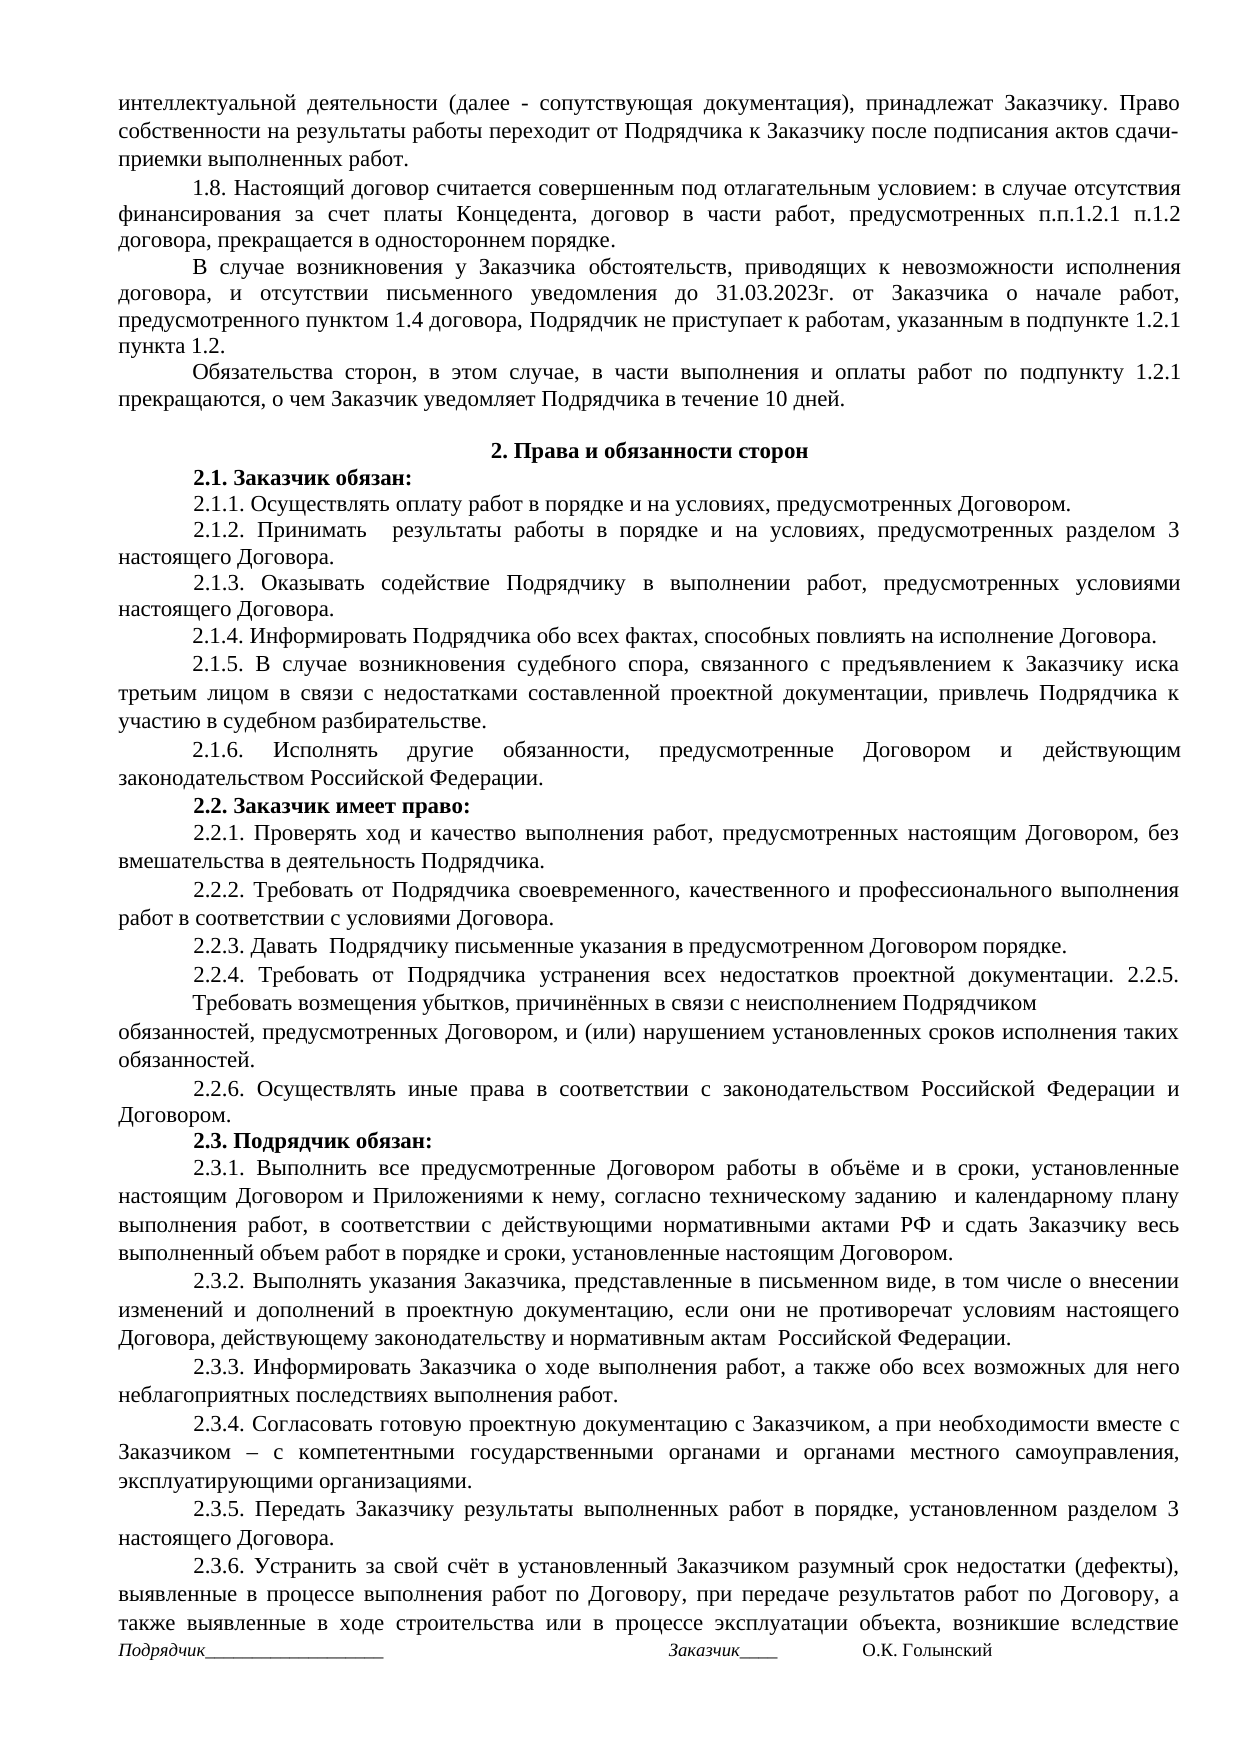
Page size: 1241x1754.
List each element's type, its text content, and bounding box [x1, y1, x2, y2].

text 2.3.4. Согласовать готовую проектную документацию с Заказчиком, а при необходимости вместе с Заказчиком – с компетентными государственными органами и органами местного самоуправления, эксплуатирующими организациями. [118, 1410, 1181, 1493]
text 2.1.2. Принимать результаты работы в порядке и на условиях, предусмотренных разделом 3 настоящего Договора. [118, 516, 1181, 569]
text 1.8. Настоящий договор считается совершенным под отлагательным условием: в случае отсутствия финансирования за счет платы Концедента, договор в части работ, предусмотренных п.п.1.2.1 п.1.2 договора, прекращается в одностороннем порядке. [118, 174, 1181, 253]
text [118, 88, 1181, 172]
text 2.1. Заказчик обязан: [118, 464, 1181, 490]
text 2.1.5. В случае возникновения судебного спора, связанного с предъявлением к Заказчику иска третьим лицом в связи с недостатками составленной проектной документации, привлечь Подрядчика к участию в судебном разбирательстве. [118, 650, 1181, 733]
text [118, 1552, 1181, 1635]
text 2.1.6. Исполнять другие обязанности, предусмотренные Договором и действующим законодательством Российской Федерации. [118, 736, 1181, 790]
text 2.1.4. Информировать Подрядчика обо всех фактах, способных повлиять на исполнение Договора. [118, 622, 1181, 648]
text обязанностей, предусмотренных Договором, и (или) нарушением установленных сроков исполнения таких обязанностей. [118, 1018, 1181, 1073]
text 2.2.6. Осуществлять иные права в соответствии с законодательством Российской Федерации и Договором. [118, 1075, 1181, 1127]
text 2.2.2. Требовать от Подрядчика своевременного, качественного и профессионального выполнения работ в соответствии с условиями Договора. [118, 876, 1181, 931]
text 2.1.1. Осуществлять оплату работ в порядке и на условиях, предусмотренных Договором. [118, 490, 1181, 516]
text 2.3.3. Информировать Заказчика о ходе выполнения работ, а также обо всех возможных для него неблагоприятных последствиях выполнения работ. [118, 1353, 1181, 1408]
text 2.2.3. Давать Подрядчику письменные указания в предусмотренном Договором порядке. [118, 933, 1181, 959]
text 2.2. Заказчик имеет право: [118, 792, 1181, 819]
text 2.3.1. Выполнить все предусмотренные Договором работы в объёме и в сроки, установленные настоящим Договором и Приложениями к нему, согласно техническому заданию и календарному плану выполнения работ, в соответствии с действующими нормативными актами РФ и сдать Заказчику весь выполненный объем работ в порядке и сроки, установленные настоящим Договором. [118, 1154, 1181, 1266]
text 2.3.5. Передать Заказчику результаты выполненных работ в порядке, установленном разделом 3 настоящего Договора. [118, 1495, 1181, 1550]
text Обязательства сторон, в этом случае, в части выполнения и оплаты работ по подпункту 1.2.1 прекращаются, о чем Заказчик уведомляет Подрядчика в течение 10 дней. [118, 358, 1181, 411]
text 2.1.3. Оказывать содействие Подрядчику в выполнении работ, предусмотренных условиями настоящего Договора. [118, 569, 1181, 622]
text В случае возникновения у Заказчика обстоятельств, приводящих к невозможности исполнения договора, и отсутствии письменного уведомления до 31.03.2023г. от Заказчика о начале работ, предусмотренного пунктом 1.4 договора, Подрядчик не приступает к работам, указанным в подпункте 1.2.1 пункта 1.2. [118, 253, 1181, 358]
list Права и обязанности сторон [118, 437, 1181, 464]
text 2.2.1. Проверять ход и качество выполнения работ, предусмотренных настоящим Договором, без вмешательства в деятельность Подрядчика. [118, 819, 1181, 874]
text 2.2.4. Требовать от Подрядчика устранения всех недостатков проектной документации. 2.2.5. Требовать возмещения убытков, причинённых в связи с неисполнением Подрядчиком [192, 961, 1181, 1016]
text 2.3.2. Выполнять указания Заказчика, представленные в письменном виде, в том числе о внесении изменений и дополнений в проектную документацию, если они не противоречат условиям настоящего Договора, действующему законодательству и нормативным актам Российской Федерации. [118, 1268, 1181, 1351]
text 2.3. Подрядчик обязан: [118, 1127, 1181, 1154]
